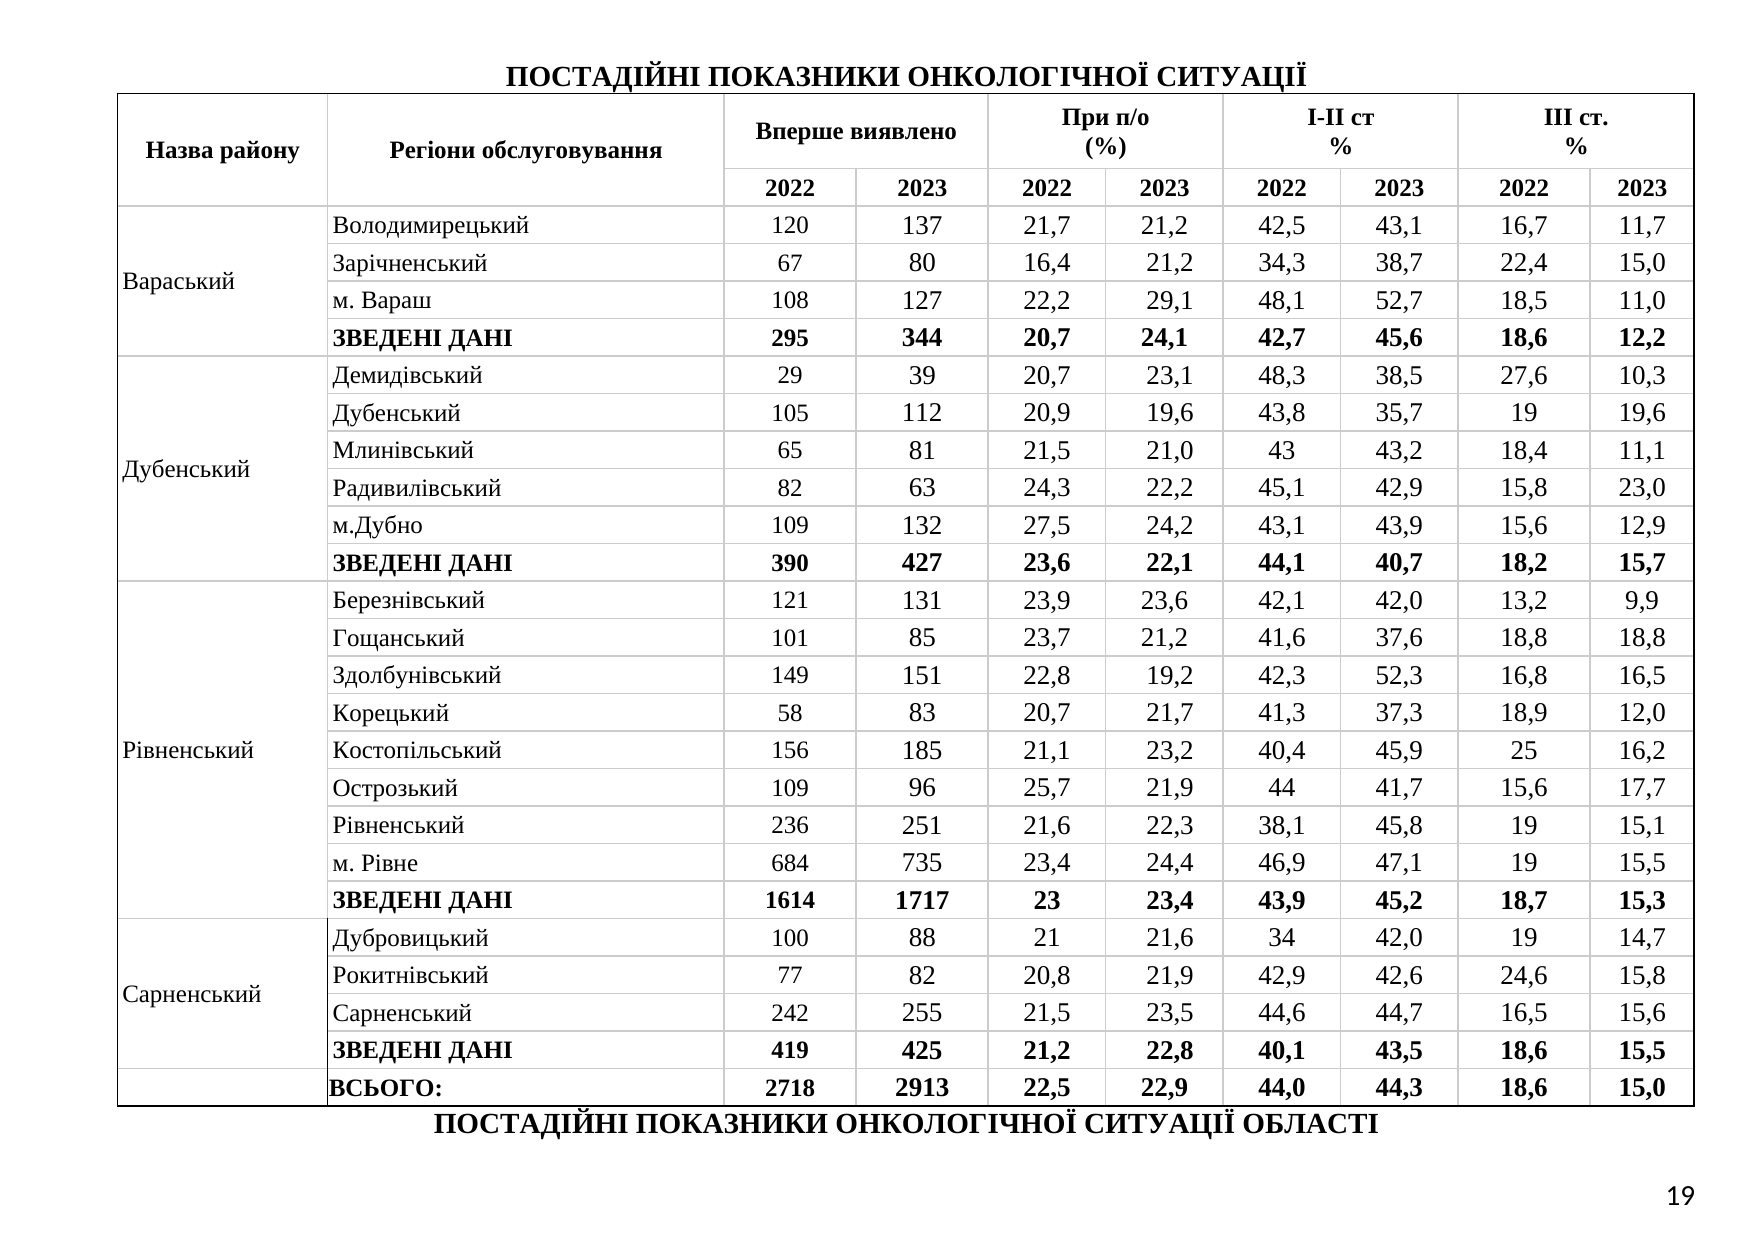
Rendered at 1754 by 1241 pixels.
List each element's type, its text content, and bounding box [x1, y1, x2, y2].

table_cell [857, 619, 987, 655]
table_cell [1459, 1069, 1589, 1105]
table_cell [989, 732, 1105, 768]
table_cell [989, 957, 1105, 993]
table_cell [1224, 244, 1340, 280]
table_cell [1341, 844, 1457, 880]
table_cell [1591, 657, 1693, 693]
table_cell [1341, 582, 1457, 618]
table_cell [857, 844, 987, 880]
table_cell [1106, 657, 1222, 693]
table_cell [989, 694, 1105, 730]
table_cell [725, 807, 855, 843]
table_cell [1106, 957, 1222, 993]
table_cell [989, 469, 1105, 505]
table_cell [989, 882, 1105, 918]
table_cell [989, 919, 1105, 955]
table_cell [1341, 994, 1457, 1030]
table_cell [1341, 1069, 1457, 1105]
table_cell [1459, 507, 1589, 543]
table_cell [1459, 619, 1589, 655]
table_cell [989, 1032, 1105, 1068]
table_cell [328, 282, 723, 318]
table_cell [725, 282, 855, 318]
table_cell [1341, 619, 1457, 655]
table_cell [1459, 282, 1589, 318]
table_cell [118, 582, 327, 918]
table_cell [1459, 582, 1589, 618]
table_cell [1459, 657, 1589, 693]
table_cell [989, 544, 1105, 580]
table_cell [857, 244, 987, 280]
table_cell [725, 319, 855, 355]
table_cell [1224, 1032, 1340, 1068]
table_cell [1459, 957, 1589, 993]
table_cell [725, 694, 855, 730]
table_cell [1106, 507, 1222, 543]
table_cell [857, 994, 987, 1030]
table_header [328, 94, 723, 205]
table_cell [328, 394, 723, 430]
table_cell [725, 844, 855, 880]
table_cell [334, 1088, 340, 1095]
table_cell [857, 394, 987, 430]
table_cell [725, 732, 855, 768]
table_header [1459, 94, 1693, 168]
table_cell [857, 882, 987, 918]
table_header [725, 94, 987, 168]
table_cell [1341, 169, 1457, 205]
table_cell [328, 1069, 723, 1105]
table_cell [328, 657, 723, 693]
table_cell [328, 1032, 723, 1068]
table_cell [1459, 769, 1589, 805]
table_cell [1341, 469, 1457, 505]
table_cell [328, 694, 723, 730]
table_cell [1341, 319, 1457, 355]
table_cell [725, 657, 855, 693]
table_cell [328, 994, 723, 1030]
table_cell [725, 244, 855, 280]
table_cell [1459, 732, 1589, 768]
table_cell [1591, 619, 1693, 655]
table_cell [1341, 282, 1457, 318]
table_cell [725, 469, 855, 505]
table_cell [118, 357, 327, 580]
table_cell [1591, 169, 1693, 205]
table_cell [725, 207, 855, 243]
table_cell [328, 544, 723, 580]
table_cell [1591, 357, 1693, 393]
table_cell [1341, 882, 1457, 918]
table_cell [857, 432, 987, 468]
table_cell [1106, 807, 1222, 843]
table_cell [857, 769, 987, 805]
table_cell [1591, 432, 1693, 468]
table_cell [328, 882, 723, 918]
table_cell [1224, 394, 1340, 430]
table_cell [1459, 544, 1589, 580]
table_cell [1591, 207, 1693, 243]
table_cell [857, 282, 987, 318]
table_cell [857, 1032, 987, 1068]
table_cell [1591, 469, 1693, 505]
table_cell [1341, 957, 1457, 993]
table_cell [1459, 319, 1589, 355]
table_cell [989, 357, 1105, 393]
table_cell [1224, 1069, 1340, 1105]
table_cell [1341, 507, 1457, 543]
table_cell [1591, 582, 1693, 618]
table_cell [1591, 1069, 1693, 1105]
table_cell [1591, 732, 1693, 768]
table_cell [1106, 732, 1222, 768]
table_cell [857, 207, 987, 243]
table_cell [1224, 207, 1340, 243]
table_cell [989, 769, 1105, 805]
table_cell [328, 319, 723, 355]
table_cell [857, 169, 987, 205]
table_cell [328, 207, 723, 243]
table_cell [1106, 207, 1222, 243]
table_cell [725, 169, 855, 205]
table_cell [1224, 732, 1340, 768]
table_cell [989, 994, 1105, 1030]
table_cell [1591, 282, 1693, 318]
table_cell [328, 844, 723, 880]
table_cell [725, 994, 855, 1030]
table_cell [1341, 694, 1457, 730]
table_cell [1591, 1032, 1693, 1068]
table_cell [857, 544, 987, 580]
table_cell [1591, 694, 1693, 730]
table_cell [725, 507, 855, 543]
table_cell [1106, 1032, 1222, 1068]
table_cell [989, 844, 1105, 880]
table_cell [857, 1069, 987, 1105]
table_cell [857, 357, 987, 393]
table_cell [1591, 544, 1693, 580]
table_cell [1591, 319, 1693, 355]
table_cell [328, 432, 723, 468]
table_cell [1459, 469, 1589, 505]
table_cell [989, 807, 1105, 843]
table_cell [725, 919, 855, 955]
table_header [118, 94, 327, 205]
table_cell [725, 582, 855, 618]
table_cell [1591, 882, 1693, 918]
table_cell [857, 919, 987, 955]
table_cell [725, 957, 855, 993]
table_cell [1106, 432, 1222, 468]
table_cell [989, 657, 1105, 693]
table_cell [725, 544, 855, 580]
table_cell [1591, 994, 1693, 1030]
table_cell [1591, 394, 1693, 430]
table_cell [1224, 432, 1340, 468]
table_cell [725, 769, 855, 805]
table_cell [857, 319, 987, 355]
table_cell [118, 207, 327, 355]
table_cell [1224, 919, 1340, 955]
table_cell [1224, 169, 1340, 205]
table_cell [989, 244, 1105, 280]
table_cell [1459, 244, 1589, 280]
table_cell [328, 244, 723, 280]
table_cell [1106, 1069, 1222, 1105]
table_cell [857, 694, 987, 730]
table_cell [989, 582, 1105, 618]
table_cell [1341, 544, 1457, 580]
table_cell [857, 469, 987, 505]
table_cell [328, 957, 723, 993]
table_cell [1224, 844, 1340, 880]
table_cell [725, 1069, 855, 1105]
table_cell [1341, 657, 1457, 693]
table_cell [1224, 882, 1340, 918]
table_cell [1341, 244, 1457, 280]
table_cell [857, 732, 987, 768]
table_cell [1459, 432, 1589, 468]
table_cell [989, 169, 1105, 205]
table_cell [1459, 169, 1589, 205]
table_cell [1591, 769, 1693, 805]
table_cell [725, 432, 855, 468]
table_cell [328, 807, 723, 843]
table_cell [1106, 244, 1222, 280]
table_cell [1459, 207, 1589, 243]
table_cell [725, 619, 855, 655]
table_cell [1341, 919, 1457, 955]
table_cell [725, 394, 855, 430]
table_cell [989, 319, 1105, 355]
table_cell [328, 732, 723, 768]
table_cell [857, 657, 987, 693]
text ПОСТАДІЙНІ ПОКАЗНИКИ ОНКОЛОГІЧНОЇ СИТУАЦІЇ [118, 59, 1695, 93]
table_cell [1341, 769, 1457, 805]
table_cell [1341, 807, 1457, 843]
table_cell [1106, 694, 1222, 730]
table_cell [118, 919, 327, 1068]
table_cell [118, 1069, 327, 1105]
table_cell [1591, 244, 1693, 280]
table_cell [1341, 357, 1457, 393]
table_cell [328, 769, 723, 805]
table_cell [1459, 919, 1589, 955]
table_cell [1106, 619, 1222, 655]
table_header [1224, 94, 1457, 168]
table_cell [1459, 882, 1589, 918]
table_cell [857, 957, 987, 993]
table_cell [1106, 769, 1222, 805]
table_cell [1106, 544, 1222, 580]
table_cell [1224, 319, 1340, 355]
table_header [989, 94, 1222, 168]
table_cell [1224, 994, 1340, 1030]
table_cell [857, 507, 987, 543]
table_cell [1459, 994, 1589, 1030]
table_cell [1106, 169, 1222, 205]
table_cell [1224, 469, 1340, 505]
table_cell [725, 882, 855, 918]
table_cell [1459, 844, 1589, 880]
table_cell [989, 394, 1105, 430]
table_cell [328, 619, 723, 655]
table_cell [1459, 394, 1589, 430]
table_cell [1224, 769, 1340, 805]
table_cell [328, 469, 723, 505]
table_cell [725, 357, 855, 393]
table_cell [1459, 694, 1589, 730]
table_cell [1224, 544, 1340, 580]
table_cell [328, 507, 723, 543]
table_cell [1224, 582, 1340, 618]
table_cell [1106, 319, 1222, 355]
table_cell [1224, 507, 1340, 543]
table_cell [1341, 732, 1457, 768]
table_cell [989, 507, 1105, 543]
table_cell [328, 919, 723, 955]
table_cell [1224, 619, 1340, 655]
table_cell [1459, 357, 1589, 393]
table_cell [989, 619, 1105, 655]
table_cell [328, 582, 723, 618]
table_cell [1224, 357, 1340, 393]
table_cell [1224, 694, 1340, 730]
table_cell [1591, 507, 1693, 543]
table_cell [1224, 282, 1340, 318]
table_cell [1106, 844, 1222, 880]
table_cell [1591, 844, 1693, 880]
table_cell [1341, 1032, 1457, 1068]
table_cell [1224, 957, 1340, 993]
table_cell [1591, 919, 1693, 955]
text ПОСТАДІЙНІ ПОКАЗНИКИ ОНКОЛОГІЧНОЇ СИТУАЦІЇ ОБЛАСТІ [118, 1107, 1695, 1140]
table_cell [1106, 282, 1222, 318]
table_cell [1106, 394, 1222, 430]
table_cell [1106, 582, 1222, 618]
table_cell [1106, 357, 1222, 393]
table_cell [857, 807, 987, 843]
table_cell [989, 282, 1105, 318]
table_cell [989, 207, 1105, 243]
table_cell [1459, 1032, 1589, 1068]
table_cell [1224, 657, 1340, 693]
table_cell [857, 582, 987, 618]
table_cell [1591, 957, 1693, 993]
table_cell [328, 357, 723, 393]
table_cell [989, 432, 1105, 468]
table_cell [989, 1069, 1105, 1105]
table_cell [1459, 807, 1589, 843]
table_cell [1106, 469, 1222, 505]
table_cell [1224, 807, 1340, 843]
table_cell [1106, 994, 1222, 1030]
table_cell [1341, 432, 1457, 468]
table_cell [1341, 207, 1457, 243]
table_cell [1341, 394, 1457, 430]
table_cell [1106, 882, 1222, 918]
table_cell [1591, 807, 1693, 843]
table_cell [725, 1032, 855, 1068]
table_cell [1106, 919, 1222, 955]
